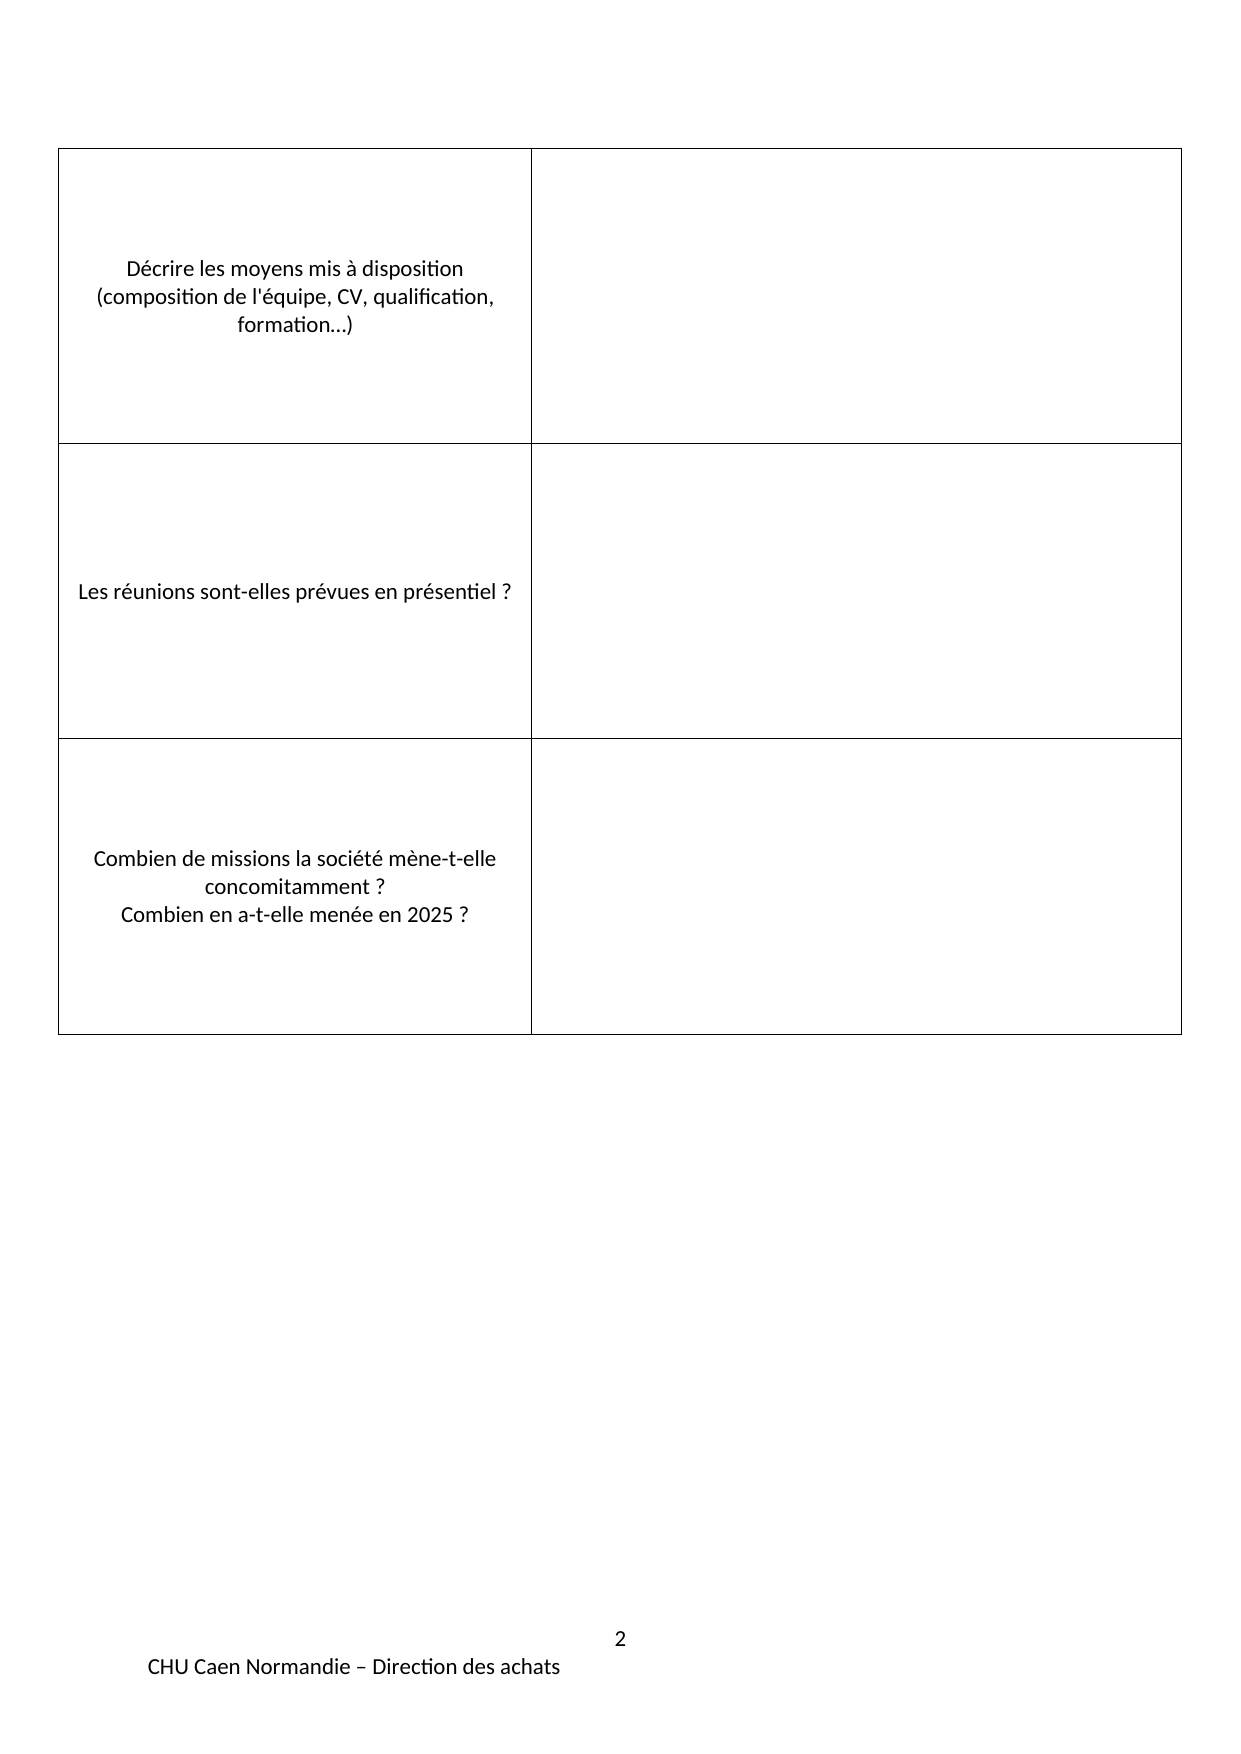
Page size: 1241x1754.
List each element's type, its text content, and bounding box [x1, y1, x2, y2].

table_cell Combien de missions la société mène-t-elle concomitamment ? Combien en a-t-elle menée en 2025 ? [59, 739, 531, 1033]
table_cell [532, 444, 1181, 738]
table_cell Décrire les moyens mis à disposition (composition de l'équipe, CV, qualification, formation…) [59, 149, 531, 443]
table_cell [532, 149, 1181, 443]
table_cell Les réunions sont-elles prévues en présentiel ? [59, 444, 531, 738]
table_cell [532, 739, 1181, 1033]
